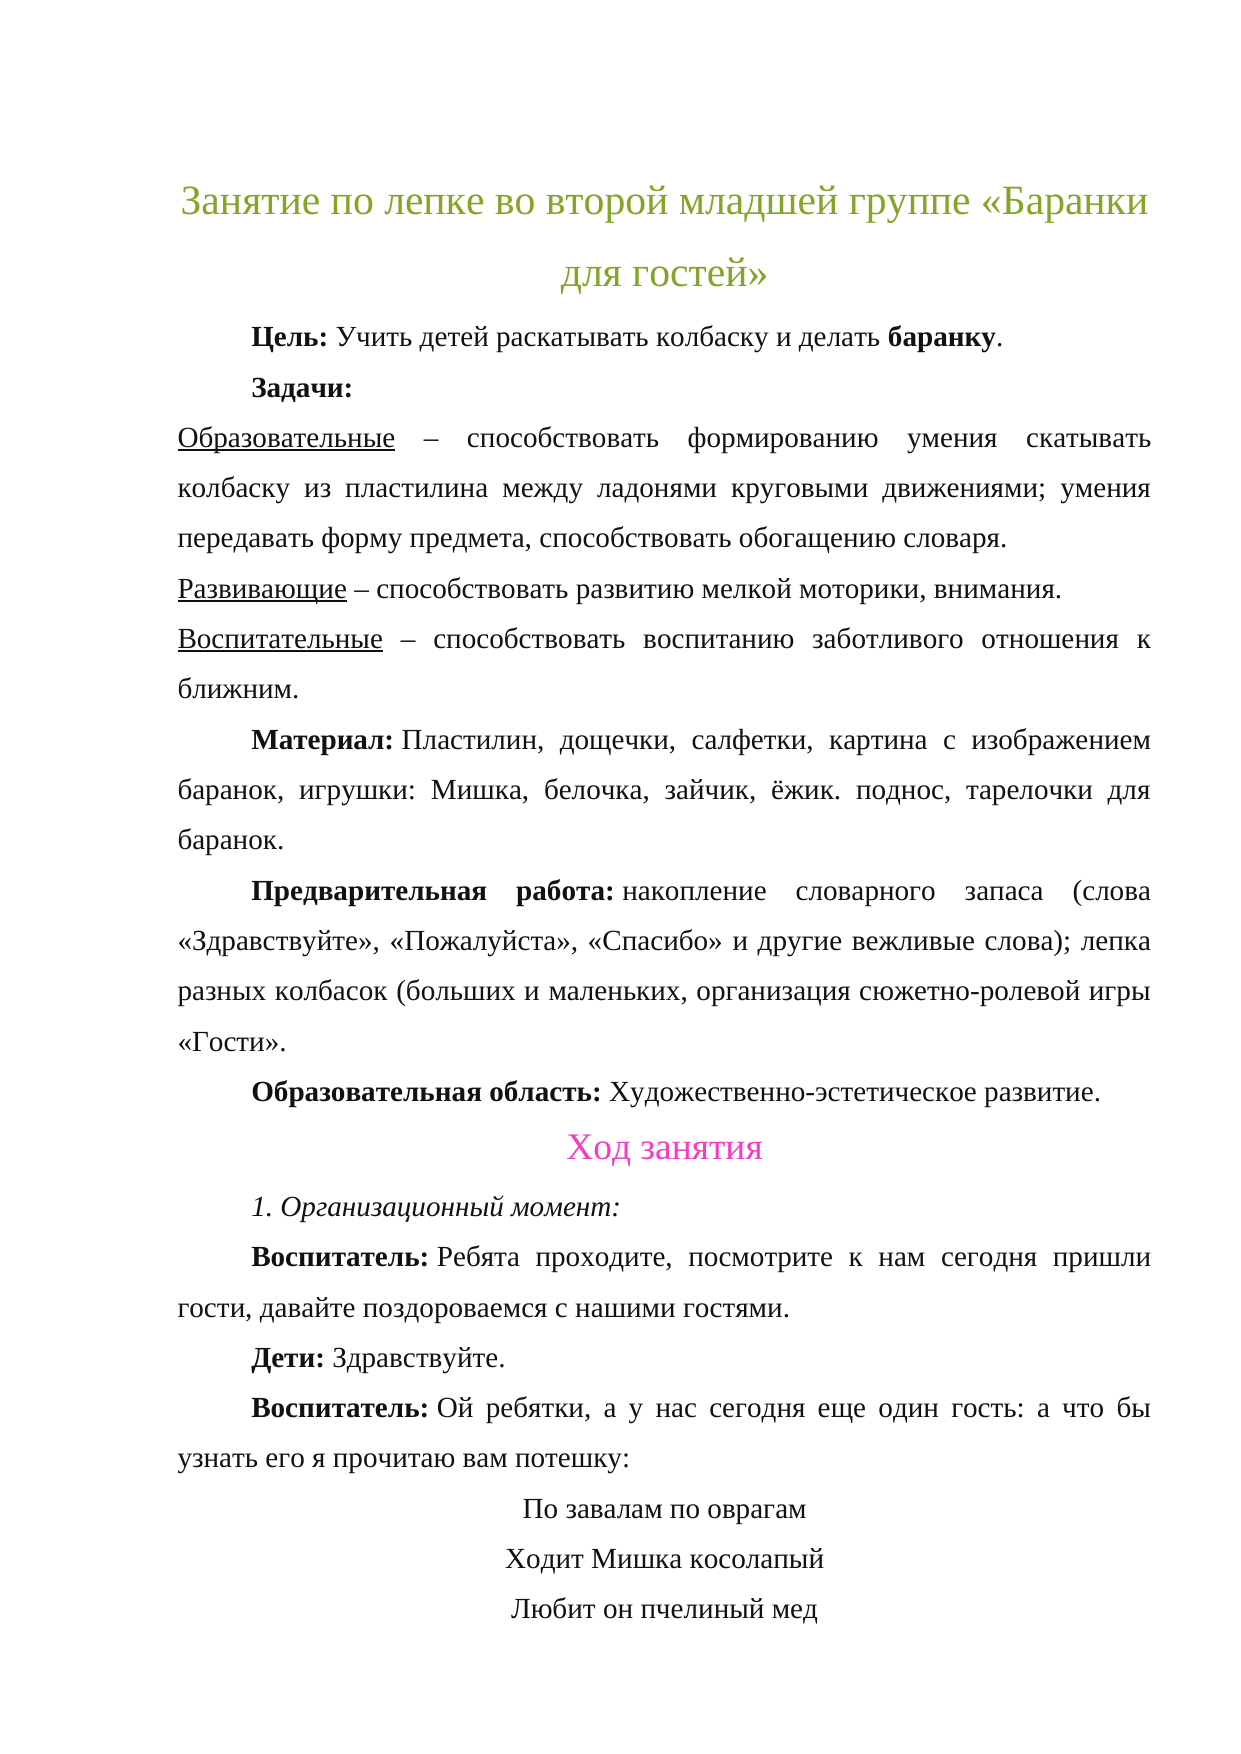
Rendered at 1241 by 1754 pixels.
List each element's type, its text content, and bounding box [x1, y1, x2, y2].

text Занятие по лепке во второй младшей группе «Баранки для гостей» [177, 118, 1152, 295]
text Воспитательные – способствовать воспитанию заботливого отношения к ближним. [177, 621, 1152, 705]
text По завалам по оврагам [177, 1491, 1152, 1524]
text Образовательные – способствовать формированию умения скатывать колбаску из пластилина между ладонями круговыми движениями; умения передавать форму предмета, способствовать обогащению словаря. [177, 420, 1152, 554]
text Дети: Здравствуйте. [177, 1340, 1152, 1373]
text Воспитатель: Ой ребятки, а у нас сегодня еще один гость: а что бы узнать его я прочитаю вам потешку: [177, 1390, 1152, 1474]
text Воспитатель: Ребята проходите, посмотрите к нам сегодня пришли гости, давайте поздороваемся с нашими гостями. [177, 1239, 1152, 1323]
text 1. Организационный момент: [177, 1189, 1152, 1223]
text Задачи: [177, 370, 1152, 403]
text Образовательная область: Художественно-эстетическое развитие. [177, 1074, 1152, 1108]
text Любит он пчелиный мед [177, 1592, 1152, 1625]
text Развивающие – способствовать развитию мелкой моторики, внимания. [177, 571, 1152, 604]
text Предварительная работа: накопление словарного запаса (слова «Здравствуйте», «Пожалуйста», «Спасибо» и другие вежливые слова); лепка разных колбасок (больших и маленьких, организация сюжетно-ролевой игры «Гости». [177, 873, 1152, 1057]
text Ход занятия [177, 1124, 1152, 1167]
text Ходит Мишка косолапый [177, 1541, 1152, 1575]
text Цель: Учить детей раскатывать колбаску и делать баранку. [177, 319, 1152, 353]
text Материал: Пластилин, дощечки, салфетки, картина с изображением баранок, игрушки: Мишка, белочка, зайчик, ёжик. поднос, тарелочки для баранок. [177, 722, 1152, 856]
